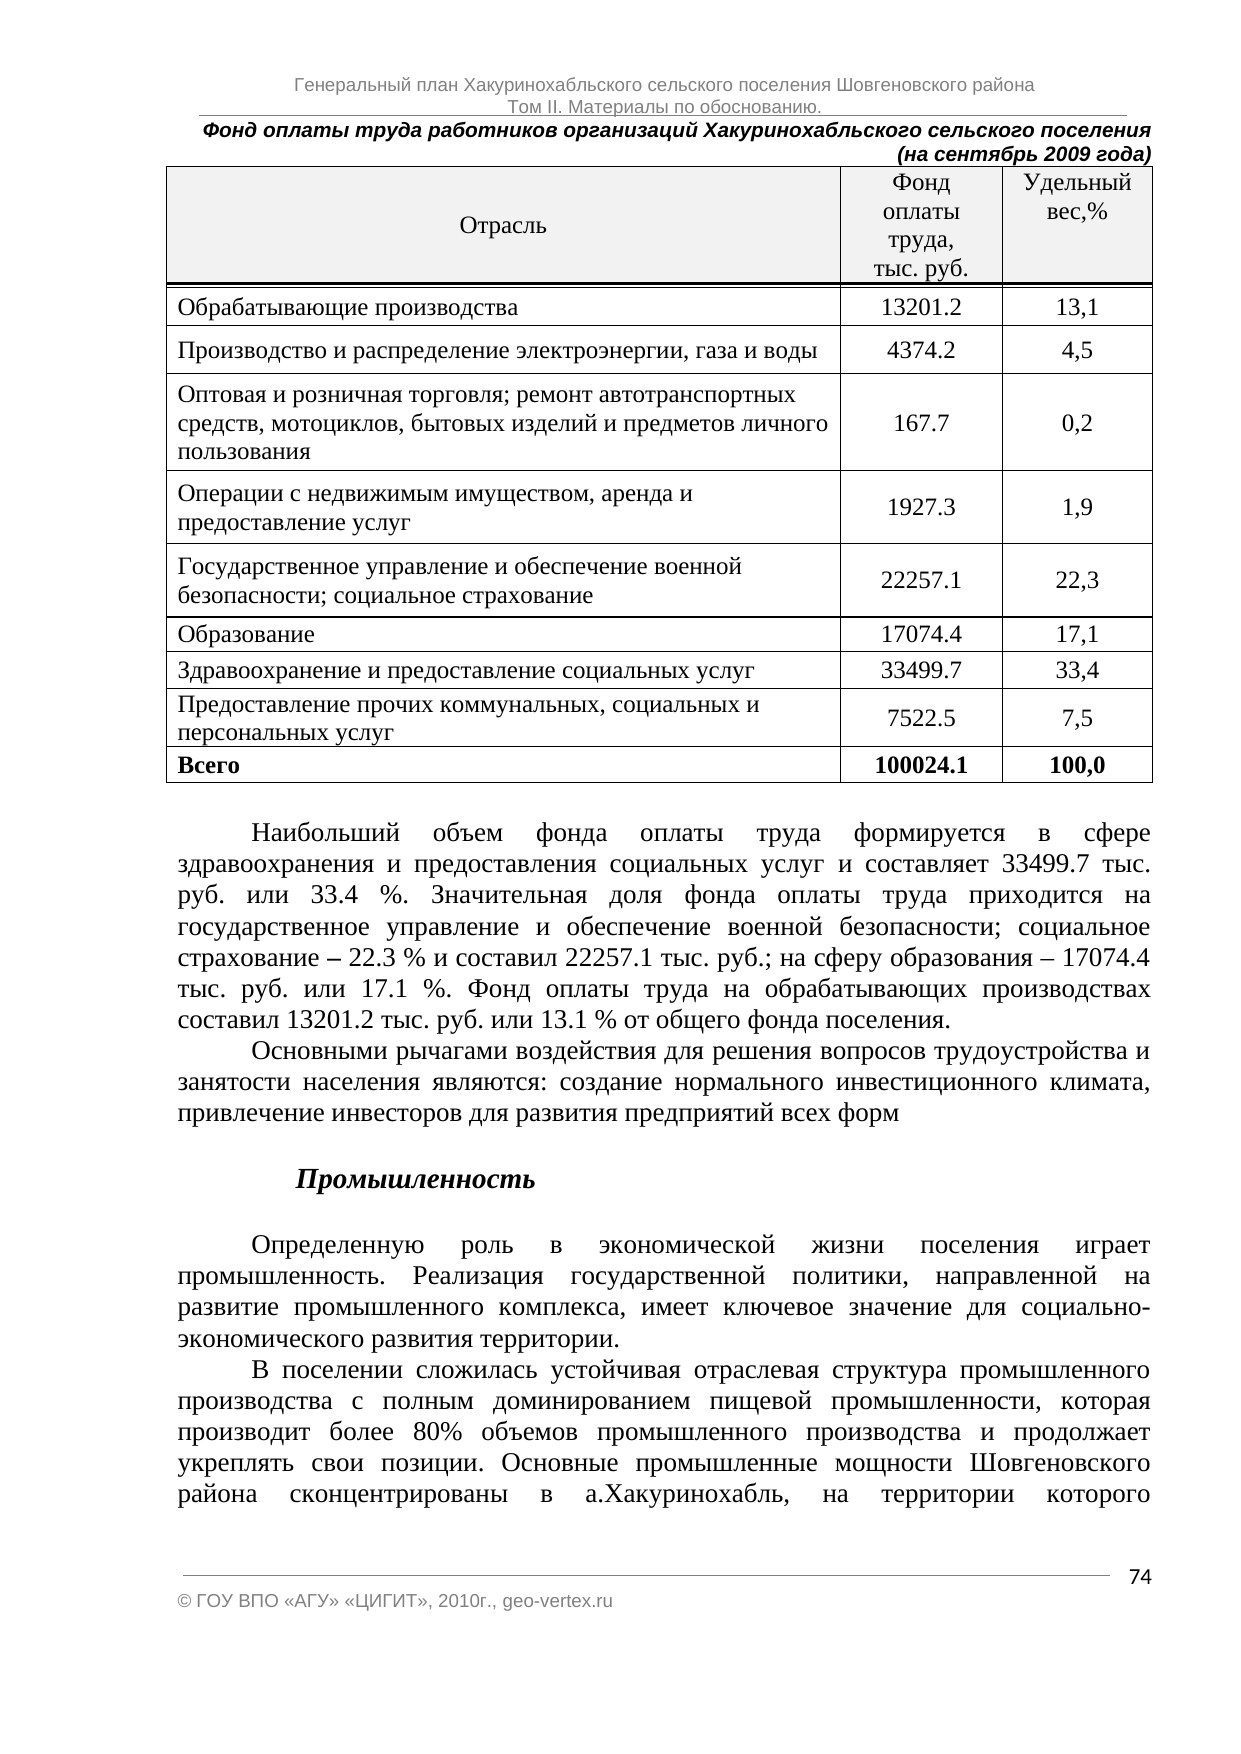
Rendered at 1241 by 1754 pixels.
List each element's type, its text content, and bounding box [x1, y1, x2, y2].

table_header Удельный вес,% [1003, 167, 1152, 282]
table_cell 22257.1 [841, 544, 1002, 616]
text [177, 1353, 1152, 1508]
table_cell Предоставление прочих коммунальных, социальных и персональных услуг [167, 689, 840, 746]
subtitle Промышленность [177, 1161, 1152, 1195]
table_cell Образование [167, 618, 840, 651]
table_cell 0,2 [1003, 374, 1152, 470]
table_cell 7,5 [1003, 689, 1152, 746]
table_cell 22,3 [1003, 544, 1152, 616]
table_cell 4,5 [1003, 326, 1152, 373]
text Наибольший объем фонда оплаты труда формируется в сфере здравоохранения и предоставления социальных услуг и составляет 33499.7 тыс. руб. или 33.4 %. Значительная доля фонда оплаты труда приходится на государственное управление и обеспечение военной безопасности; социальное страхование – 22.3 % и составил 22257.1 тыс. руб.; на сферу образования – 17074.4 тыс. руб. или 17.1 %. Фонд оплаты труда на обрабатывающих производствах составил 13201.2 тыс. руб. или 13.1 % от общего фонда поселения. [177, 816, 1152, 1034]
table_cell Операции с недвижимым имуществом, аренда и предоставление услуг [167, 471, 840, 542]
table_cell 100024.1 [841, 747, 1002, 782]
table_cell 167.7 [841, 374, 1002, 470]
table_cell 33,4 [1003, 652, 1152, 688]
table_cell 13,1 [1003, 288, 1152, 325]
table_cell 17,1 [1003, 618, 1152, 651]
table_cell 17074.4 [841, 618, 1002, 651]
table_cell 100,0 [1003, 747, 1152, 782]
table_cell Обрабатывающие производства [167, 288, 840, 325]
text Основными рычагами воздействия для решения вопросов трудоустройства и занятости населения являются: создание нормального инвестиционного климата, привлечение инвесторов для развития предприятий всех форм [177, 1034, 1152, 1128]
table_cell 1927.3 [841, 471, 1002, 542]
table_cell 1,9 [1003, 471, 1152, 542]
table_cell Всего [167, 747, 840, 782]
table_header Отрасль [167, 167, 840, 282]
table_cell 33499.7 [841, 652, 1002, 688]
text Определенную роль в экономической жизни поселения играет промышленность. Реализация государственной политики, направленной на развитие промышленного комплекса, имеет ключевое значение для социально-экономического развития территории. [177, 1228, 1152, 1353]
table_cell Здравоохранение и предоставление социальных услуг [167, 652, 840, 688]
table_cell Производство и распределение электроэнергии, газа и воды [167, 326, 840, 373]
table_cell Государственное управление и обеспечение военной безопасности; социальное страхование [167, 544, 840, 616]
table_cell 4374.2 [841, 326, 1002, 373]
table_cell 13201.2 [841, 288, 1002, 325]
table_header Фонд оплаты труда, тыс. руб. [841, 167, 1002, 282]
text Фонд оплаты труда работников организаций Хакуринохабльского сельского поселения (на сентябрь 2009 года) [177, 118, 1152, 166]
table_cell 7522.5 [841, 689, 1002, 746]
table_cell Оптовая и розничная торговля; ремонт автотранспортных средств, мотоциклов, бытовых изделий и предметов личного пользования [167, 374, 840, 470]
